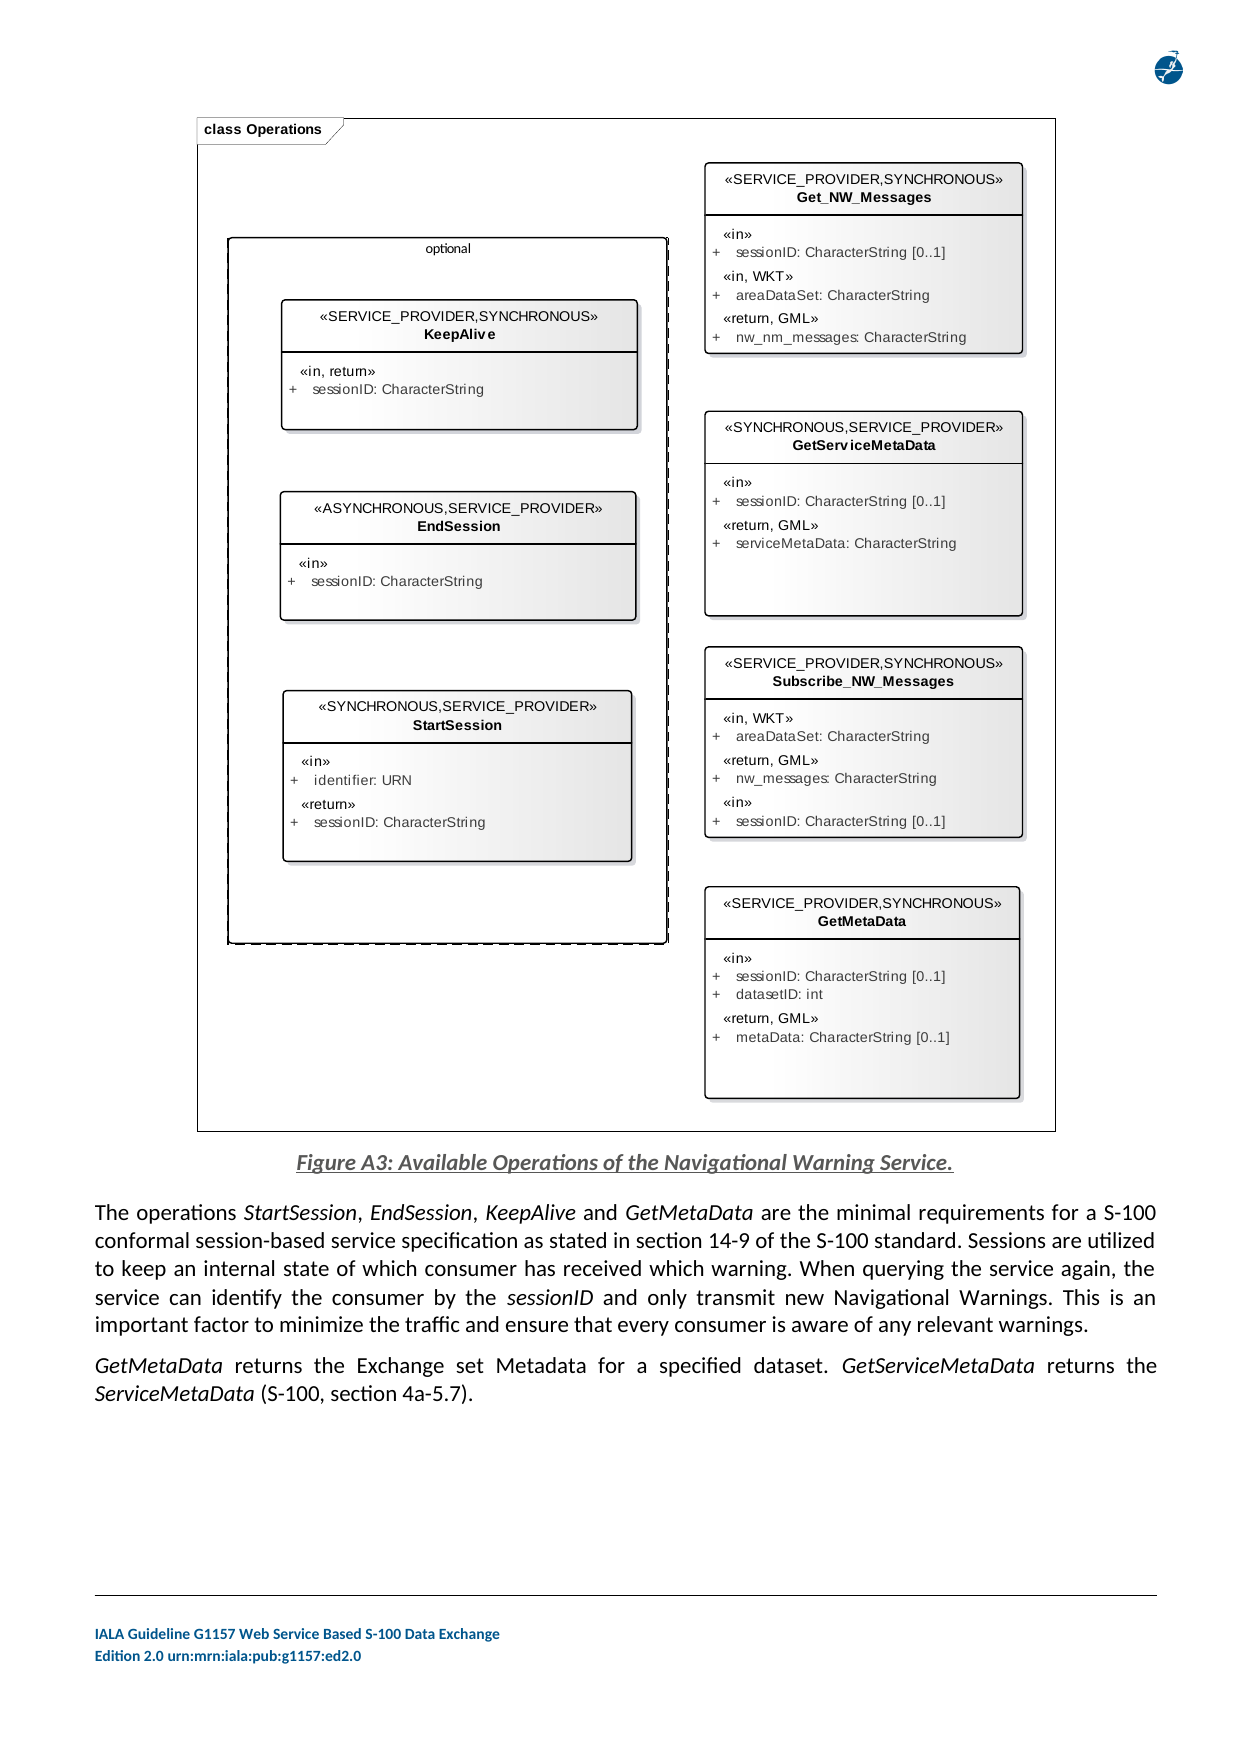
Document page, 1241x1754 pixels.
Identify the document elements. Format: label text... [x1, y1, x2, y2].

text GetMetaData returns the Exchange set Metadata for a specified dataset. GetServiceMetaData returns the ServiceMetaData (S-100, section 4a-5.7). [94, 1351, 1157, 1407]
text The operations StartSession, EndSession, KeepAlive and GetMetaData are the minimal requirements for a S-100 conformal session-based service specification as stated in section 14-9 of the S-100 standard. Sessions are utilized to keep an internal state of which consumer has received which warning. When querying the service again, the service can identify the consumer by the sessionID and only transmit new Navigational Warnings. This is an important factor to minimize the traffic and ensure that every consumer is aware of any relevant warnings. [94, 1198, 1157, 1339]
text Figure A3: Available Operations of the Navigational Warning Service. [94, 1148, 1157, 1176]
picture [1123, 0, 1241, 119]
